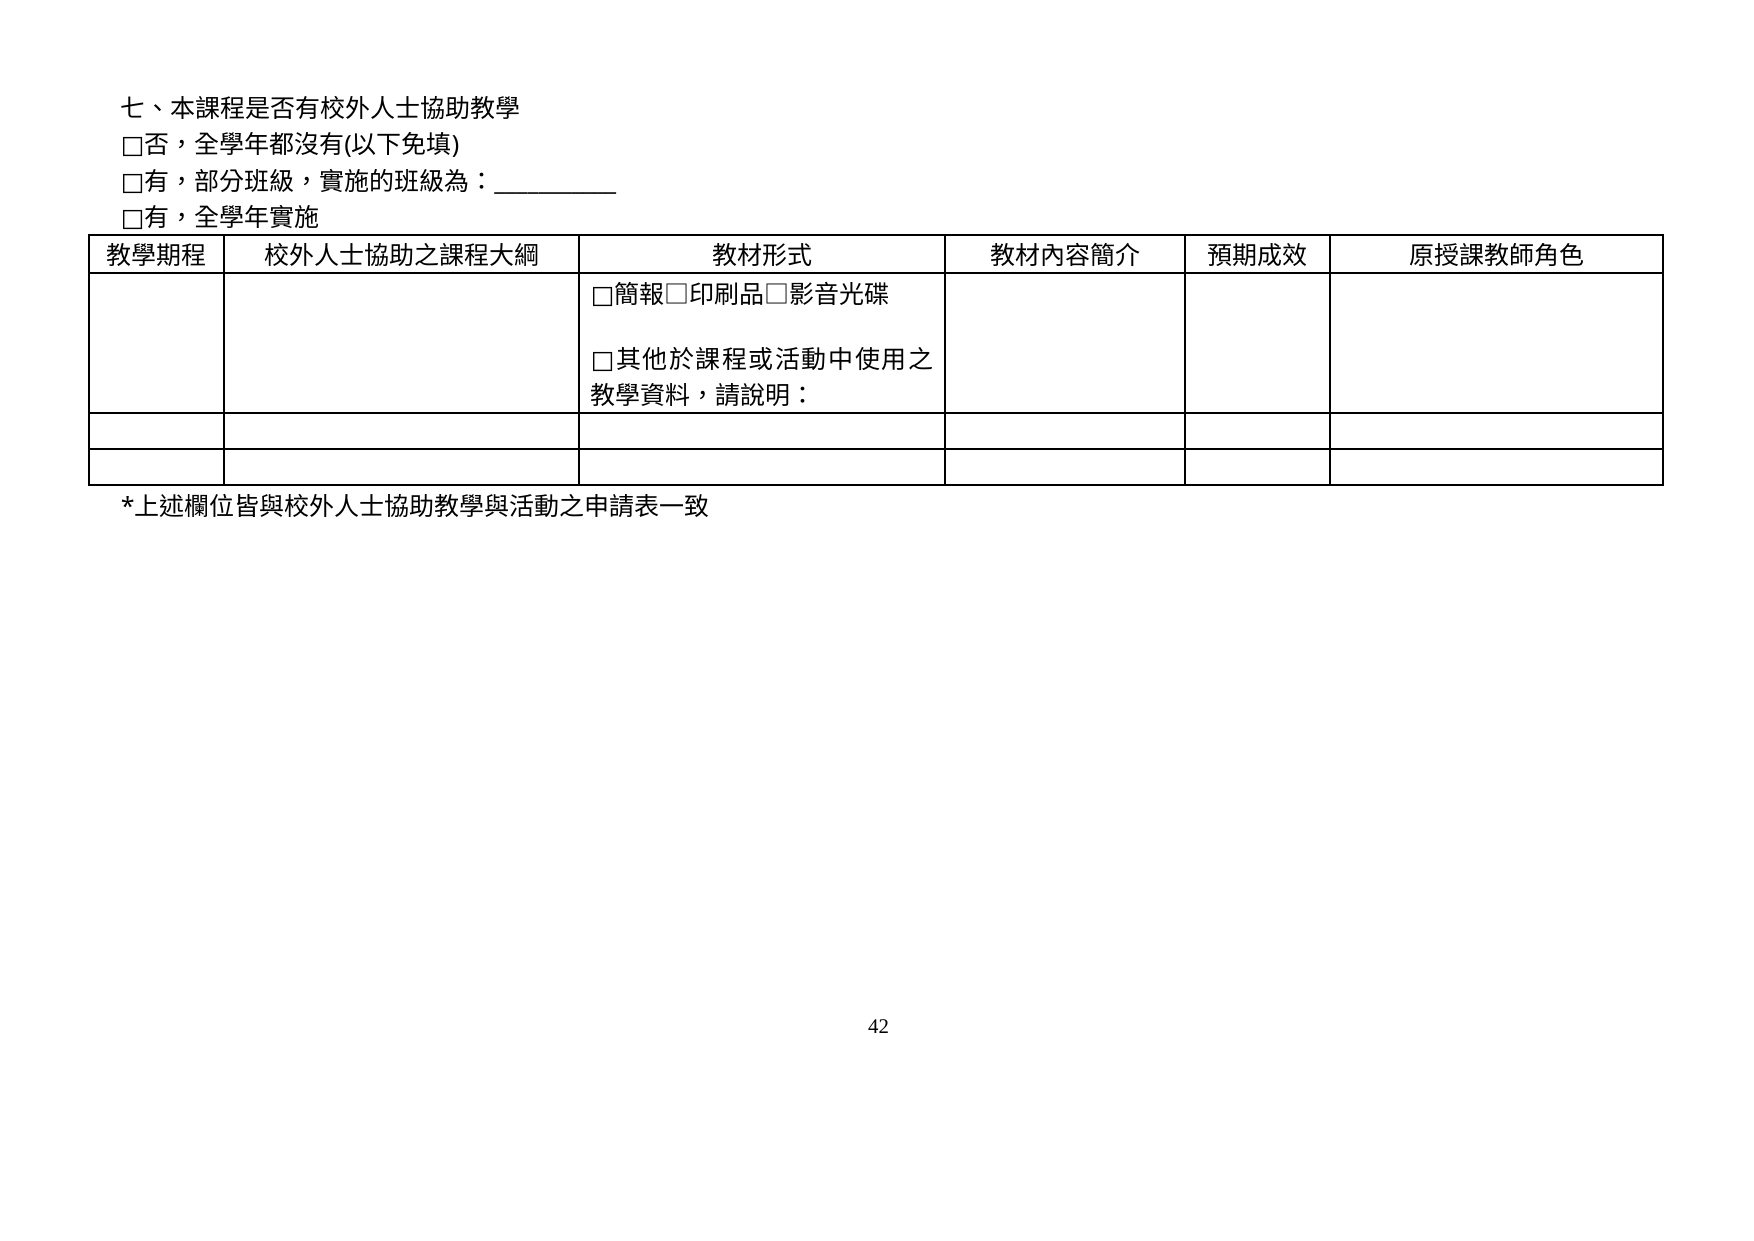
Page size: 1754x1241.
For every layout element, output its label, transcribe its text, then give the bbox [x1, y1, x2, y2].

table_cell [1186, 414, 1329, 448]
table_cell [90, 450, 223, 484]
table_header 原授課教師角色 [1331, 236, 1662, 272]
table_cell [225, 450, 578, 484]
table_cell [1331, 414, 1662, 448]
table_header 教材形式 [580, 236, 944, 272]
text 七、本課程是否有校外人士協助教學 [118, 89, 1636, 125]
table_cell [1331, 274, 1662, 412]
table_header 預期成效 [1186, 236, 1329, 272]
text □有，部分班級，實施的班級為：___________ [118, 161, 1636, 197]
table_header 校外人士協助之課程大綱 [225, 236, 578, 272]
table_cell □簡報□印刷品□影音光碟 □其他於課程或活動中使用之教學資料，請說明： [580, 274, 944, 412]
table_cell [946, 450, 1184, 484]
table_cell [1186, 274, 1329, 412]
text □有，全學年實施 [118, 197, 1636, 234]
text □否，全學年都沒有(以下免填) [118, 125, 1636, 161]
table_cell [1186, 450, 1329, 484]
table_cell [90, 414, 223, 448]
table_header 教材內容簡介 [946, 236, 1184, 272]
table_cell [946, 274, 1184, 412]
table_cell [225, 414, 578, 448]
table_cell [225, 274, 578, 412]
table_header 教學期程 [90, 236, 223, 272]
table_cell [946, 414, 1184, 448]
text *上述欄位皆與校外人士協助教學與活動之申請表一致 [118, 486, 1636, 523]
table_cell [580, 450, 944, 484]
table_cell [580, 414, 944, 448]
table_cell [1331, 450, 1662, 484]
table_cell [90, 274, 223, 412]
